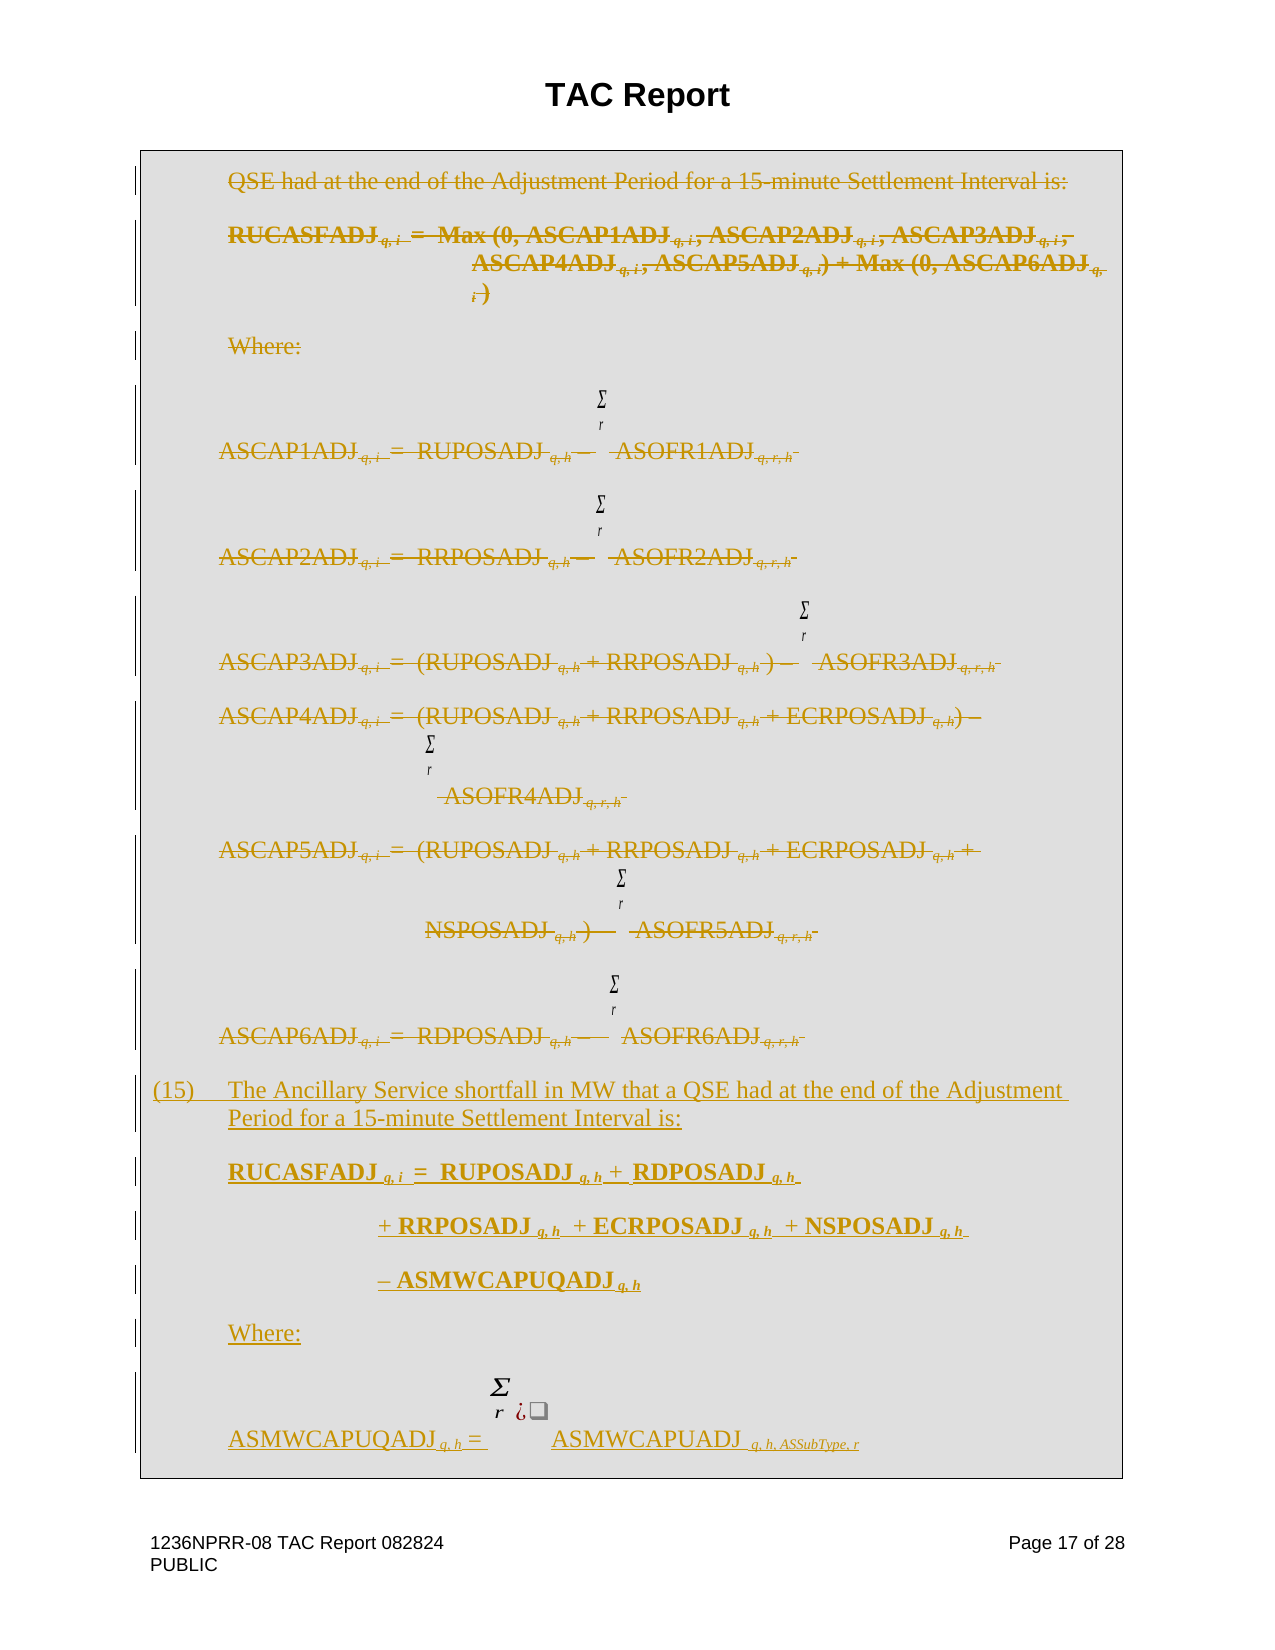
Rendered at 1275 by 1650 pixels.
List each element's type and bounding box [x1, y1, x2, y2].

table_header [141, 151, 1122, 1478]
